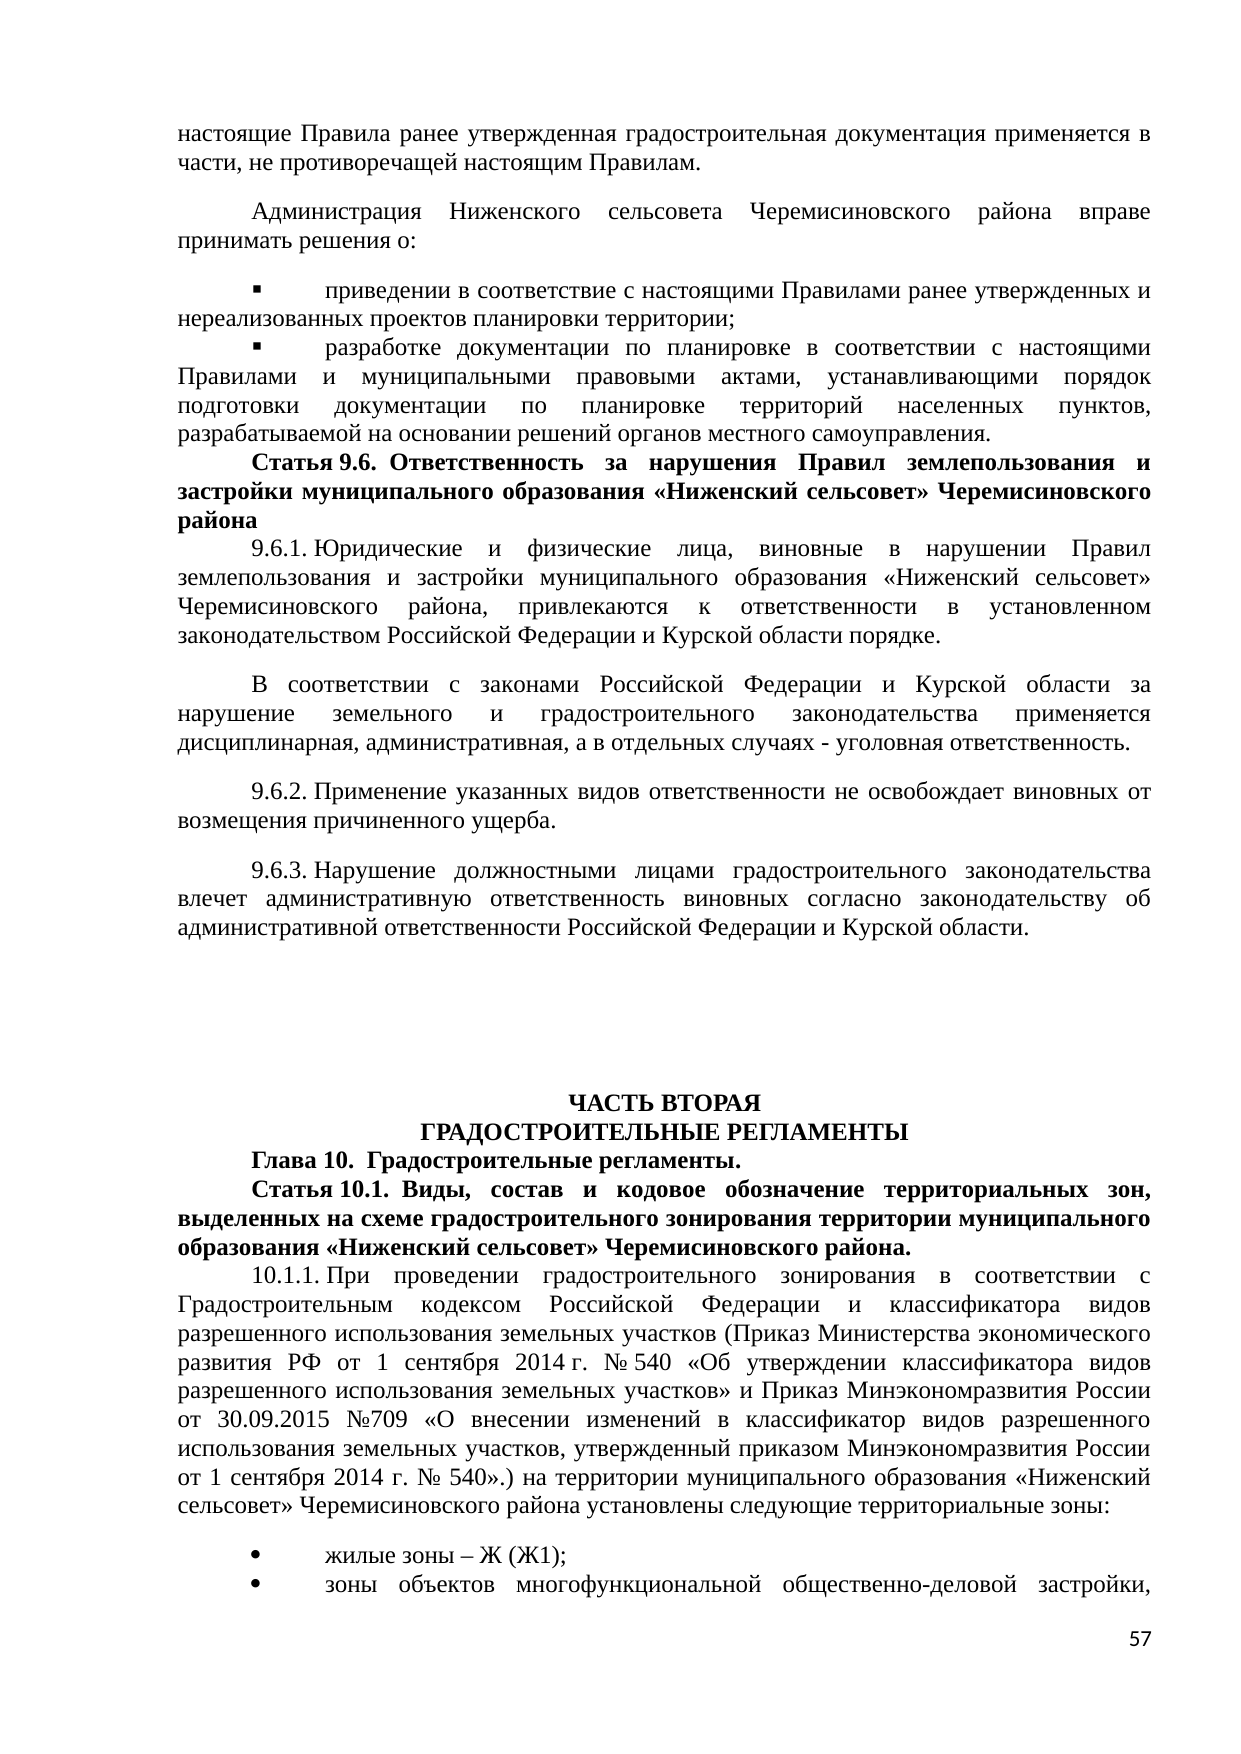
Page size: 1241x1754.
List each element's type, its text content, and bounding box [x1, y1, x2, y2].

text 10.1.1. При проведении градостроительного зонирования в соответствии с Градостроительным кодексом Российской Федерации и классификатора видов разрешенного использования земельных участков (Приказ Министерства экономического развития РФ от 1 сентября 2014 г. № 540 «Об утверждении классификатора видов разрешенного использования земельных участков» и Приказ Минэкономразвития России от 30.09.2015 №709 «О внесении изменений в классификатор видов разрешенного использования земельных участков, утвержденный приказом Минэкономразвития России от 1 сентября 2014 г. № 540».) на территории муниципального образования «Ниженский сельсовет» Черемисиновского района установлены следующие территориальные зоны: [177, 1261, 1152, 1519]
subtitle ГРАДОСТРОИТЕЛЬНЫЕ РЕГЛАМЕНТЫ [177, 1117, 1152, 1146]
list Ответственность за нарушения Правил землепользования и застройки муниципального образования «Ниженский сельсовет» Черемисиновского района [177, 447, 1152, 533]
list приведении в соответствие с настоящими Правилами ранее утвержденных и нереализованных проектов планировки территории; [177, 275, 1152, 332]
text Администрация Ниженского сельсовета Черемисиновского района вправе принимать решения о: [177, 196, 1152, 254]
text 9.6.3. Нарушение должностными лицами градостроительного законодательства влечет административную ответственность виновных согласно законодательству об административной ответственности Российской Федерации и Курской области. [177, 855, 1152, 941]
list жилые зоны – Ж (Ж1); [177, 1540, 1152, 1569]
list разработке документации по планировке в соответствии с настоящими Правилами и муниципальными правовыми актами, устанавливающими порядок подготовки документации по планировке территорий населенных пунктов, разрабатываемой на основании решений органов местного самоуправления. [177, 332, 1152, 447]
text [177, 118, 1152, 176]
text 9.6.1. Юридические и физические лица, виновные в нарушении Правил землепользования и застройки муниципального образования «Ниженский сельсовет» Черемисиновского района, привлекаются к ответственности в установленном законодательством Российской Федерации и Курской области порядке. [177, 533, 1152, 648]
text 9.6.2. Применение указанных видов ответственности не освобождает виновных от возмещения причиненного ущерба. [177, 776, 1152, 834]
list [177, 1569, 1152, 1598]
text В соответствии с законами Российской Федерации и Курской области за нарушение земельного и градостроительного законодательства применяется дисциплинарная, административная, а в отдельных случаях - уголовная ответственность. [177, 669, 1152, 756]
list Виды, состав и кодовое обозначение территориальных зон, выделенных на схеме градостроительного зонирования территории муниципального образования «Ниженский сельсовет» Черемисиновского района. [177, 1174, 1152, 1261]
subtitle Градостроительные регламенты. [177, 1146, 1152, 1174]
subtitle ЧАСТЬ ВТОРАЯ [177, 1088, 1152, 1117]
